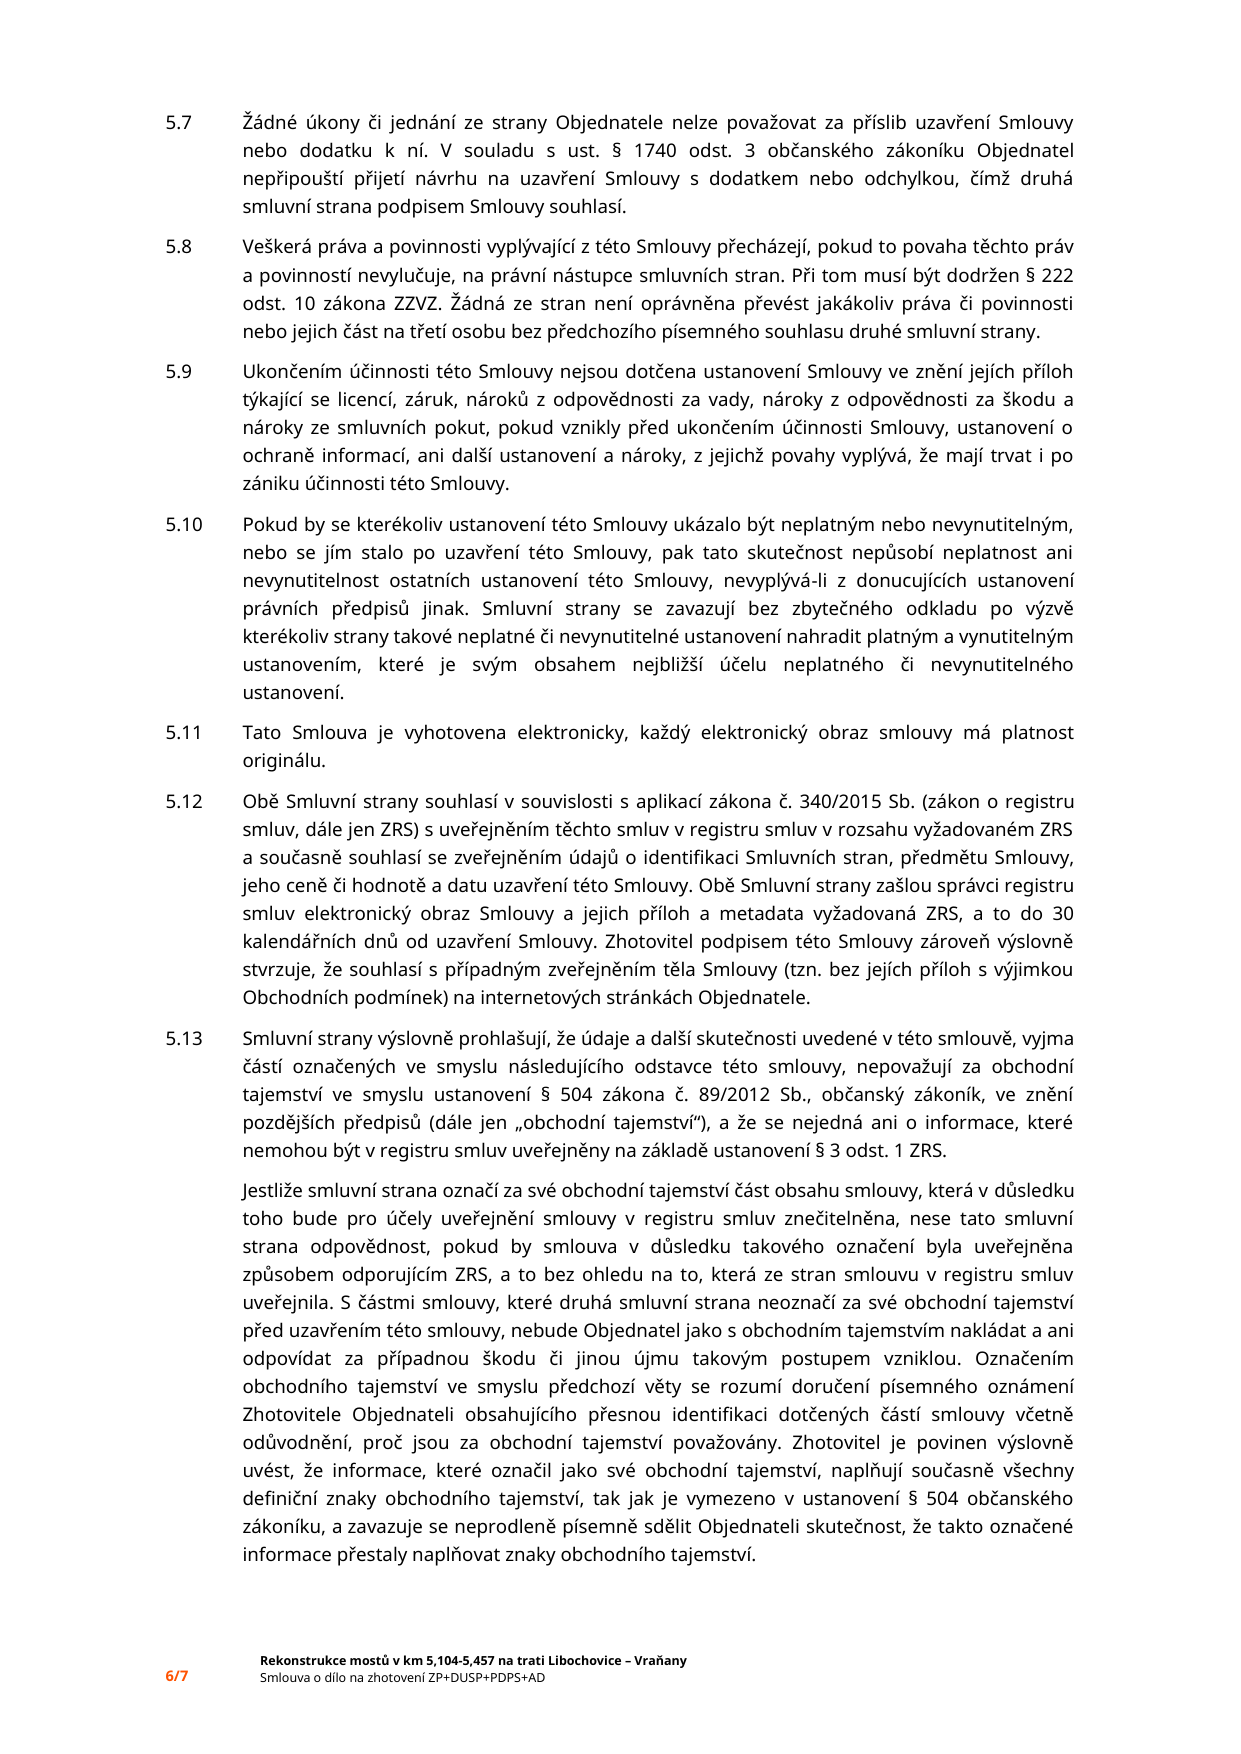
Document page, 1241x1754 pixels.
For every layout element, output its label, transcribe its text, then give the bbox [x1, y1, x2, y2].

text Smluvní strany výslovně prohlašují, že údaje a další skutečnosti uvedené v této smlouvě, vyjma částí označených ve smyslu následujícího odstavce této smlouvy, nepovažují za obchodní tajemství ve smyslu ustanovení § 504 zákona č. 89/2012 Sb., občanský zákoník, ve znění pozdějších předpisů (dále jen „obchodní tajemství“), a že se nejedná ani o informace, které nemohou být v registru smluv uveřejněny na základě ustanovení § 3 odst. 1 ZRS. [165, 1025, 1075, 1162]
text Jestliže smluvní strana označí za své obchodní tajemství část obsahu smlouvy, která v důsledku toho bude pro účely uveřejnění smlouvy v registru smluv znečitelněna, nese tato smluvní strana odpovědnost, pokud by smlouva v důsledku takového označení byla uveřejněna způsobem odporujícím ZRS, a to bez ohledu na to, která ze stran smlouvu v registru smluv uveřejnila. S částmi smlouvy, které druhá smluvní strana neoznačí za své obchodní tajemství před uzavřením této smlouvy, nebude Objednatel jako s obchodním tajemstvím nakládat a ani odpovídat za případnou škodu či jinou újmu takovým postupem vzniklou. Označením obchodního tajemství ve smyslu předchozí věty se rozumí doručení písemného oznámení Zhotovitele Objednateli obsahujícího přesnou identifikaci dotčených částí smlouvy včetně odůvodnění, proč jsou za obchodní tajemství považovány. Zhotovitel je povinen výslovně uvést, že informace, které označil jako své obchodní tajemství, naplňují současně všechny definiční znaky obchodního tajemství, tak jak je vymezeno v ustanovení § 504 občanského zákoníku, a zavazuje se neprodleně písemně sdělit Objednateli skutečnost, že takto označené informace přestaly naplňovat znaky obchodního tajemství. [242, 1177, 1075, 1567]
text Obě Smluvní strany souhlasí v souvislosti s aplikací zákona č. 340/2015 Sb. (zákon o registru smluv, dále jen ZRS) s uveřejněním těchto smluv v registru smluv v rozsahu vyžadovaném ZRS a současně souhlasí se zveřejněním údajů o identifikaci Smluvních stran, předmětu Smlouvy, jeho ceně či hodnotě a datu uzavření této Smlouvy. Obě Smluvní strany zašlou správci registru smluv elektronický obraz Smlouvy a jejich příloh a metadata vyžadovaná ZRS, a to do 30 kalendářních dnů od uzavření Smlouvy. Zhotovitel podpisem této Smlouvy zároveň výslovně stvrzuje, že souhlasí s případným zveřejněním těla Smlouvy (tzn. bez jejích příloh s výjimkou Obchodních podmínek) na internetových stránkách Objednatele. [165, 788, 1075, 1010]
text Žádné úkony či jednání ze strany Objednatele nelze považovat za příslib uzavření Smlouvy nebo dodatku k ní. V souladu s ust. § 1740 odst. 3 občanského zákoníku Objednatel nepřipouští přijetí návrhu na uzavření Smlouvy s dodatkem nebo odchylkou, čímž druhá smluvní strana podpisem Smlouvy souhlasí. [165, 109, 1075, 219]
text Ukončením účinnosti této Smlouvy nejsou dotčena ustanovení Smlouvy ve znění jejích příloh týkající se licencí, záruk, nároků z odpovědnosti za vady, nároky z odpovědnosti za škodu a nároky ze smluvních pokut, pokud vznikly před ukončením účinnosti Smlouvy, ustanovení o ochraně informací, ani další ustanovení a nároky, z jejichž povahy vyplývá, že mají trvat i po zániku účinnosti této Smlouvy. [165, 358, 1075, 496]
text Tato Smlouva je vyhotovena elektronicky, každý elektronický obraz smlouvy má platnost originálu. [165, 720, 1075, 773]
text Pokud by se kterékoliv ustanovení této Smlouvy ukázalo být neplatným nebo nevynutitelným, nebo se jím stalo po uzavření této Smlouvy, pak tato skutečnost nepůsobí neplatnost ani nevynutitelnost ostatních ustanovení této Smlouvy, nevyplývá-li z donucujících ustanovení právních předpisů jinak. Smluvní strany se zavazují bez zbytečného odkladu po výzvě kterékoliv strany takové neplatné či nevynutitelné ustanovení nahradit platným a vynutitelným ustanovením, které je svým obsahem nejbližší účelu neplatného či nevynutitelného ustanovení. [165, 511, 1075, 705]
text Veškerá práva a povinnosti vyplývající z této Smlouvy přecházejí, pokud to povaha těchto práv a povinností nevylučuje, na právní nástupce smluvních stran. Při tom musí být dodržen § 222 odst. 10 zákona ZZVZ. Žádná ze stran není oprávněna převést jakákoliv práva či povinnosti nebo jejich část na třetí osobu bez předchozího písemného souhlasu druhé smluvní strany. [165, 234, 1075, 343]
